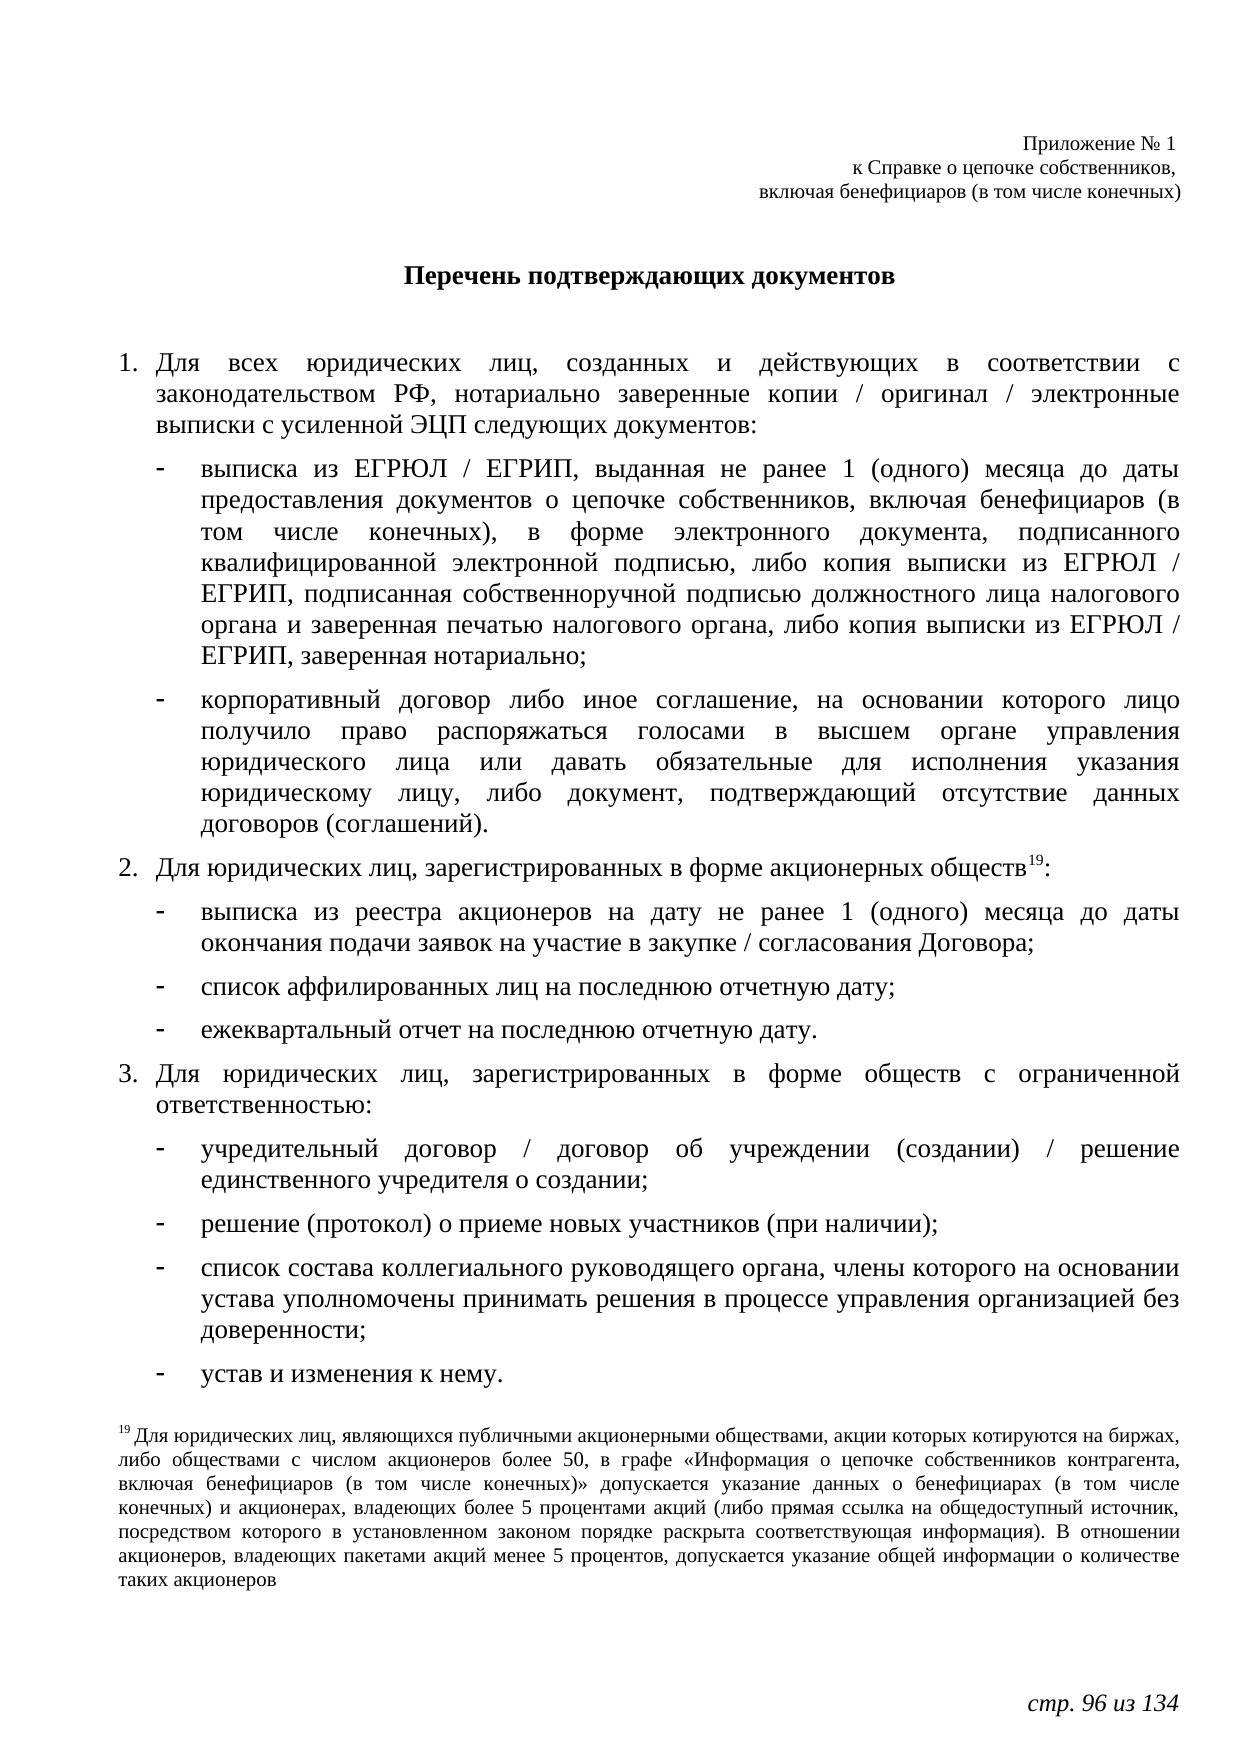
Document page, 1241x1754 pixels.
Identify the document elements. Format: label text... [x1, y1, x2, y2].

list решение (протокол) о приеме новых участников (при наличии); [156, 1207, 1181, 1238]
text Перечень подтверждающих документов [118, 259, 1181, 290]
list выписка из реестра акционеров на дату не ранее 1 (одного) месяца до даты окончания подачи заявок на участие в закупке / согласования Договора; [156, 895, 1181, 957]
list ежеквартальный отчет на последнюю отчетную дату. [156, 1013, 1181, 1045]
list Для юридических лиц, зарегистрированных в форме обществ с ограниченной ответственностью: [118, 1057, 1181, 1119]
list корпоративный договор либо иное соглашение, на основании которого лицо получило право распоряжаться голосами в высшем органе управления юридического лица или давать обязательные для исполнения указания юридическому лицу, либо документ, подтверждающий отсутствие данных договоров (соглашений). [156, 683, 1181, 839]
list учредительный договор / договор об учреждении (создании) / решение единственного учредителя о создании; [156, 1132, 1181, 1194]
list Для юридических лиц, зарегистрированных в форме акционерных обществ: [118, 851, 1181, 882]
list список аффилированных лиц на последнюю отчетную дату; [156, 970, 1181, 1001]
list Для всех юридических лиц, созданных и действующих в соответствии с законодательством РФ, нотариально заверенные копии / оригинал / электронные выписки с усиленной ЭЦП следующих документов: [118, 346, 1181, 440]
list выписка из ЕГРЮЛ / ЕГРИП, выданная не ранее 1 (одного) месяца до даты предоставления документов о цепочке собственников, включая бенефициаров (в том числе конечных), в форме электронного документа, подписанного квалифицированной электронной подписью, либо копия выписки из ЕГРЮЛ / ЕГРИП, подписанная собственноручной подписью должностного лица налогового органа и заверенная печатью налогового органа, либо копия выписки из ЕГРЮЛ / ЕГРИП, заверенная нотариально; [156, 452, 1181, 670]
text Приложение № 1 к Справке о цепочке собственников, включая бенефициаров (в том числе конечных) [118, 131, 1181, 203]
list устав и изменения к нему. [156, 1357, 1181, 1388]
